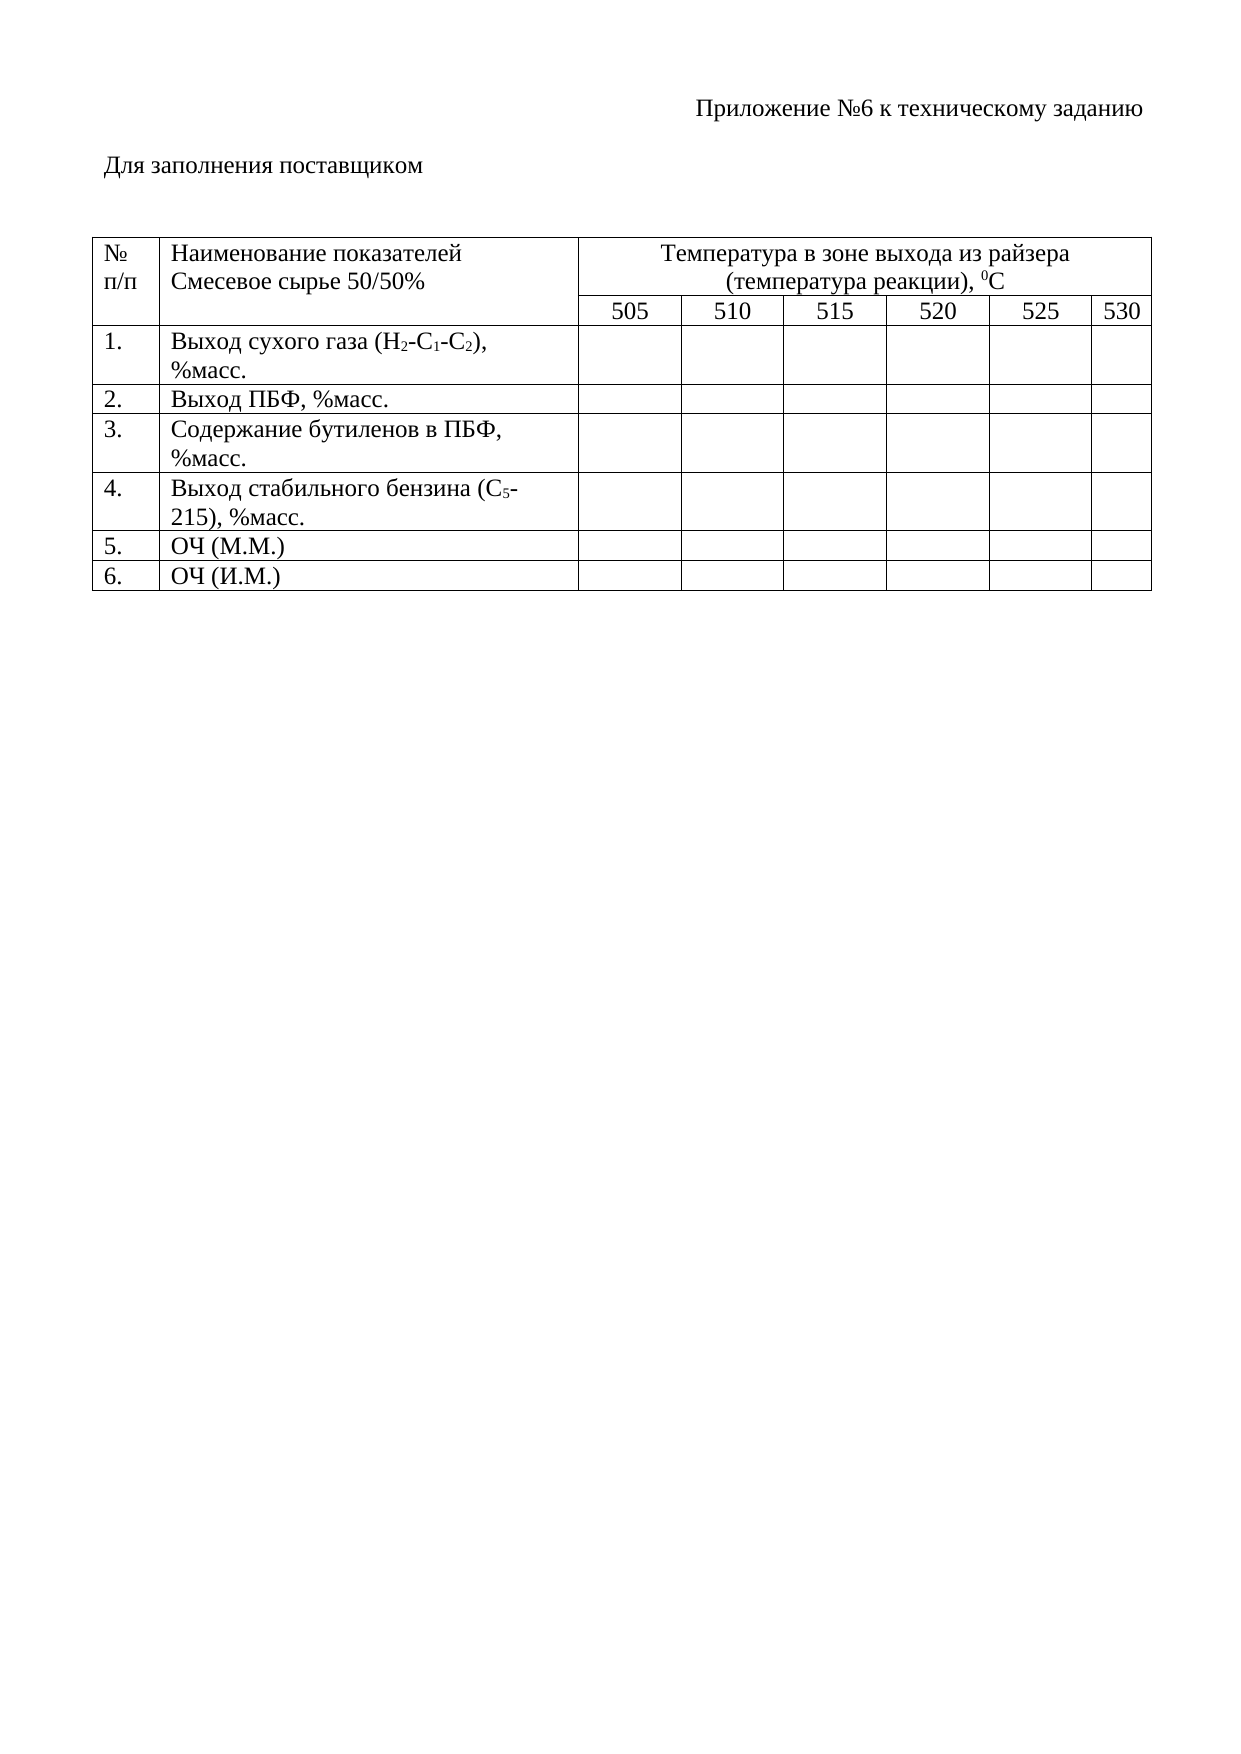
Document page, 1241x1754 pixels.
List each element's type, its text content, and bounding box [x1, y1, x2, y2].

table_cell [1092, 561, 1151, 590]
table_cell [1092, 326, 1151, 383]
table_cell [887, 561, 989, 590]
table_cell [887, 531, 989, 560]
table_cell Содержание бутиленов в ПБФ, %масс. [160, 414, 578, 472]
table_cell [682, 385, 783, 413]
table_cell ОЧ (И.М.) [160, 561, 578, 590]
table_cell 530 [1092, 296, 1151, 325]
table_cell [579, 414, 681, 472]
table_header № п/п [93, 238, 159, 325]
table_cell [579, 561, 681, 590]
table_cell 2. [93, 385, 159, 413]
table_cell [579, 531, 681, 560]
table_cell 520 [887, 296, 989, 325]
text Для заполнения поставщиком [103, 150, 1143, 179]
table_cell Выход сухого газа (Н2-С1-С2), %масс. [160, 326, 578, 383]
table_cell [682, 531, 783, 560]
table_cell [1092, 414, 1151, 472]
table_header Наименование показателей Смесевое сырье 50/50% [160, 238, 578, 325]
table_cell [990, 561, 1091, 590]
table_cell ОЧ (М.М.) [160, 531, 578, 560]
table_cell [887, 326, 989, 383]
table_cell [887, 414, 989, 472]
table_cell 510 [682, 296, 783, 325]
table_cell [784, 385, 886, 413]
table_cell [990, 473, 1091, 530]
table_cell 505 [579, 296, 681, 325]
table_cell 6. [93, 561, 159, 590]
table_cell 4. [93, 473, 159, 530]
table_cell 515 [784, 296, 886, 325]
table_cell 1. [93, 326, 159, 383]
table_cell [990, 531, 1091, 560]
table_cell 3. [93, 414, 159, 472]
table_cell Выход ПБФ, %масс. [160, 385, 578, 413]
table_cell [1092, 473, 1151, 530]
table_cell [784, 326, 886, 383]
table_cell [1092, 531, 1151, 560]
table_cell [784, 473, 886, 530]
table_header Температура в зоне выхода из райзера (температура реакции), 0С [579, 238, 1151, 295]
table_cell [784, 531, 886, 560]
table_cell [682, 473, 783, 530]
table_cell [990, 414, 1091, 472]
table_cell 525 [990, 296, 1091, 325]
table_cell [887, 473, 989, 530]
table_cell [682, 414, 783, 472]
table_cell [579, 385, 681, 413]
table_cell [1092, 385, 1151, 413]
table_cell [579, 473, 681, 530]
table_cell [579, 326, 681, 383]
table_cell [784, 561, 886, 590]
table_cell [990, 326, 1091, 383]
text Приложение №6 к техническому заданию [103, 93, 1143, 122]
table_cell [990, 385, 1091, 413]
table_cell Выход стабильного бензина (С5-215), %масс. [160, 473, 578, 530]
table_cell [887, 385, 989, 413]
table_cell [784, 414, 886, 472]
table_cell 5. [93, 531, 159, 560]
table_cell [682, 561, 783, 590]
table_cell [682, 326, 783, 383]
